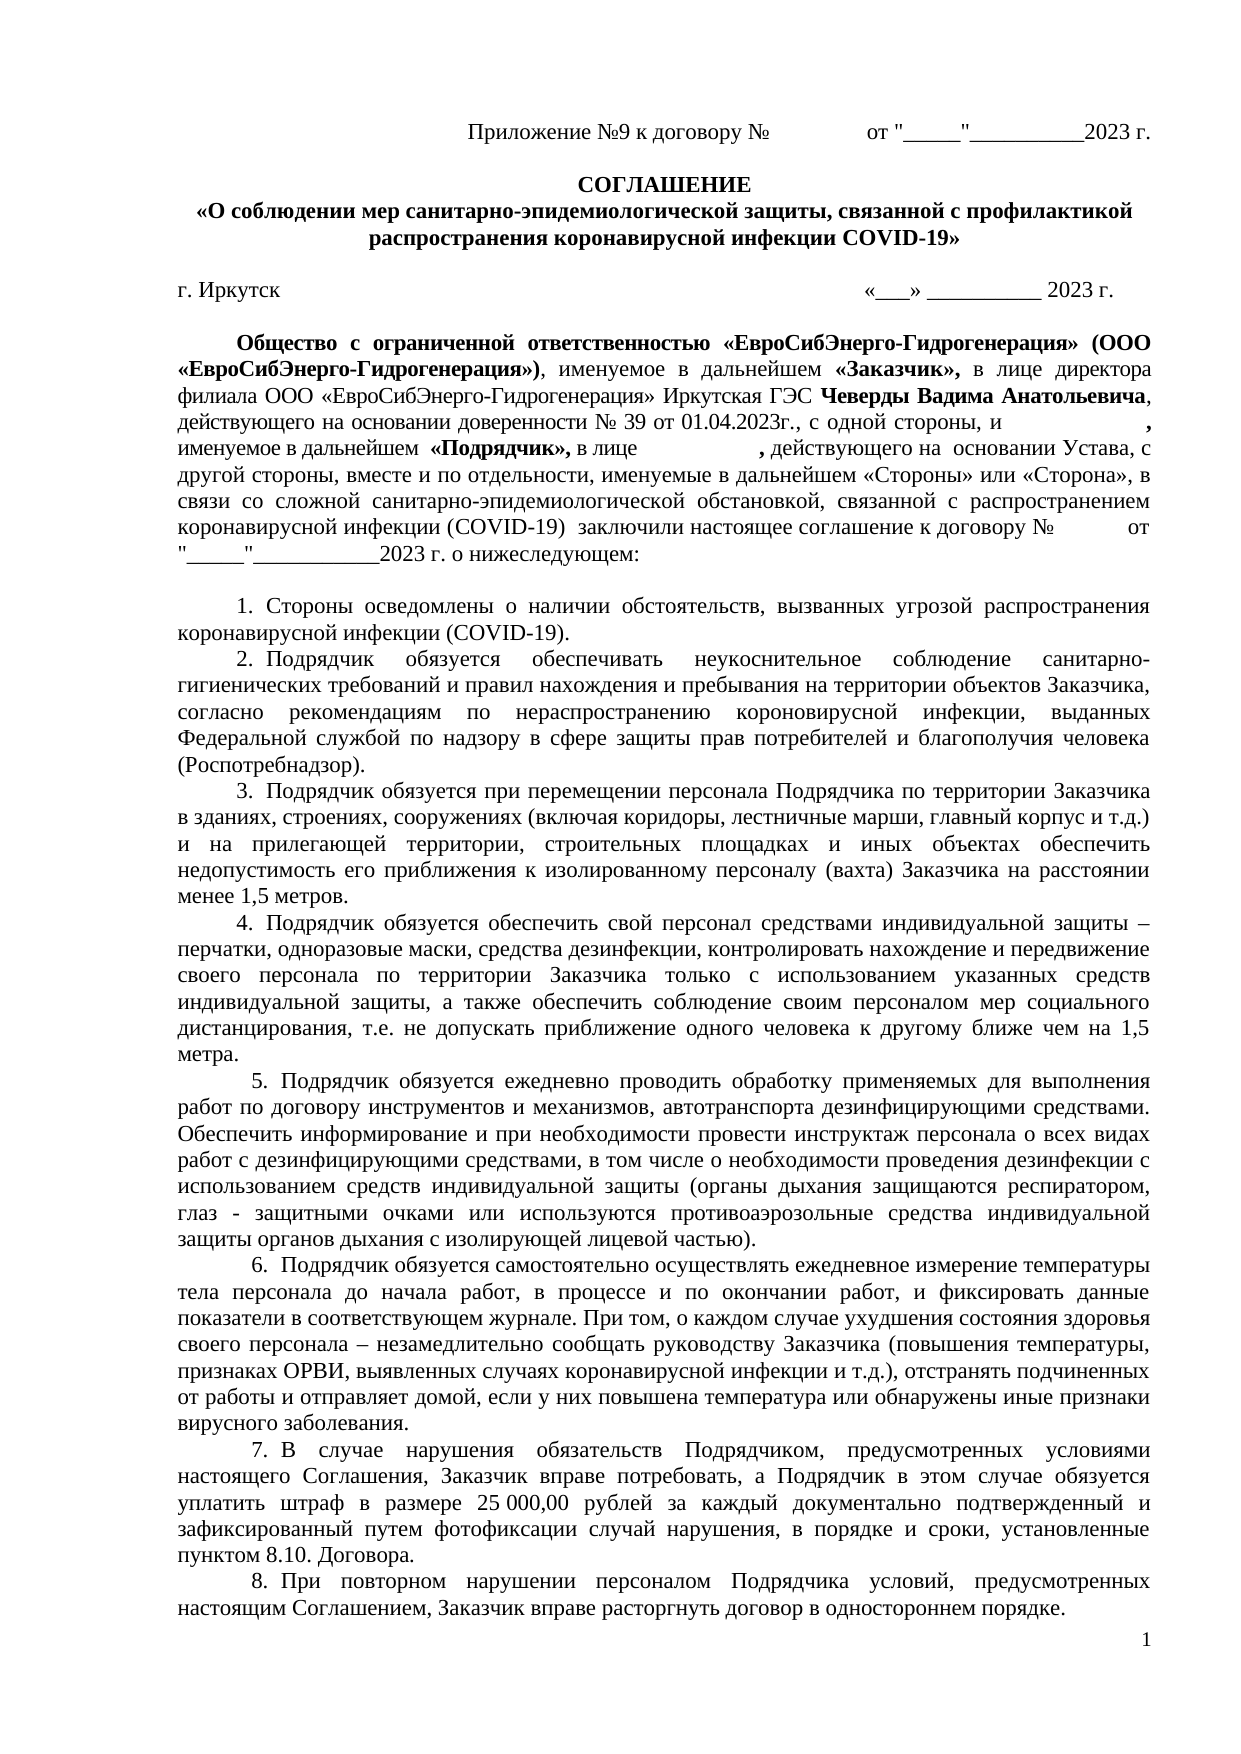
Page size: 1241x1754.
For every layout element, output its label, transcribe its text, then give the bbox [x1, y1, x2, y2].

text Общество с ограниченной ответственностью «ЕвроСибЭнерго-Гидрогенерация» (ООО «ЕвроСибЭнерго-Гидрогенерация»), именуемое в дальнейшем «Заказчик», в лице директора филиала ООО «ЕвроСибЭнерго-Гидрогенерация» Иркутская ГЭС Чеверды Вадима Анатольевича, действующего на основании доверенности № 39 от 01.04.2023г., с одной стороны, и , именуемое в дальнейшем «Подрядчик», в лице , действующего на основании Устава, с другой стороны, вместе и по отдельности, именуемые в дальнейшем «Стороны» или «Сторона», в связи со сложной санитарно-эпидемиологической обстановкой, связанной с распространением коронавирусной инфекции (COVID-19) заключили настоящее соглашение к договору № от "_____"___________2023 г. о нижеследующем: [177, 329, 1152, 566]
list В случае нарушения обязательств Подрядчиком, предусмотренных условиями настоящего Соглашения, Заказчик вправе потребовать, а Подрядчик в этом случае обязуется уплатить штраф в размере 25 000,00 рублей за каждый документально подтвержденный и зафиксированный путем фотофиксации случай нарушения, в порядке и сроки, установленные пунктом 8.10. Договора. [177, 1436, 1152, 1568]
list Подрядчик обязуется обеспечить свой персонал средствами индивидуальной защиты – перчатки, одноразовые маски, средства дезинфекции, контролировать нахождение и передвижение своего персонала по территории Заказчика только с использованием указанных средств индивидуальной защиты, а также обеспечить соблюдение своим персоналом мер социального дистанцирования, т.е. не допускать приближение одного человека к другому ближе чем на 1,5 метра. [177, 909, 1152, 1067]
list Подрядчик обязуется при перемещении персонала Подрядчика по территории Заказчика в зданиях, строениях, сооружениях (включая коридоры, лестничные марши, главный корпус и т.д.) и на прилегающей территории, строительных площадках и иных объектах обеспечить недопустимость его приближения к изолированному персоналу (вахта) Заказчика на расстоянии менее 1,5 метров. [177, 777, 1152, 909]
text Приложение №9 к договору № от "_____"__________2023 г. [177, 118, 1152, 144]
text г. Иркутск «___» __________ 2023 г. [177, 276, 1152, 303]
list Стороны осведомлены о наличии обстоятельств, вызванных угрозой распространения коронавирусной инфекции (COVID-19). [177, 592, 1152, 645]
list Подрядчик обязуется ежедневно проводить обработку применяемых для выполнения работ по договору инструментов и механизмов, автотранспорта дезинфицирующими средствами. Обеспечить информирование и при необходимости провести инструктаж персонала о всех видах работ с дезинфицирующими средствами, в том числе о необходимости проведения дезинфекции с использованием средств индивидуальной защиты (органы дыхания защищаются респиратором, глаз - защитными очками или используются противоаэрозольные средства индивидуальной защиты органов дыхания с изолирующей лицевой частью). [177, 1067, 1152, 1251]
list Подрядчик обязуется самостоятельно осуществлять ежедневное измерение температуры тела персонала до начала работ, в процессе и по окончании работ, и фиксировать данные показатели в соответствующем журнале. При том, о каждом случае ухудшения состояния здоровья своего персонала – незамедлительно сообщать руководству Заказчика (повышения температуры, признаках ОРВИ, выявленных случаях коронавирусной инфекции и т.д.), отстранять подчиненных от работы и отправляет домой, если у них повышена температура или обнаружены иные признаки вирусного заболевания. [177, 1251, 1152, 1436]
list При повторном нарушении персоналом Подрядчика условий, предусмотренных настоящим Соглашением, Заказчик вправе расторгнуть договор в одностороннем порядке. [177, 1568, 1152, 1620]
list Подрядчик обязуется обеспечивать неукоснительное соблюдение санитарно-гигиенических требований и правил нахождения и пребывания на территории объектов Заказчика, согласно рекомендациям по нераспространению короновирусной инфекции, выданных Федеральной службой по надзору в сфере защиты прав потребителей и благополучия человека (Роспотребнадзор). [177, 645, 1152, 777]
text «О соблюдении мер санитарно-эпидемиологической защиты, связанной с профилактикой распространения коронавирусной инфекции COVID-19» [177, 197, 1152, 250]
text СОГЛАШЕНИЕ [177, 171, 1152, 197]
